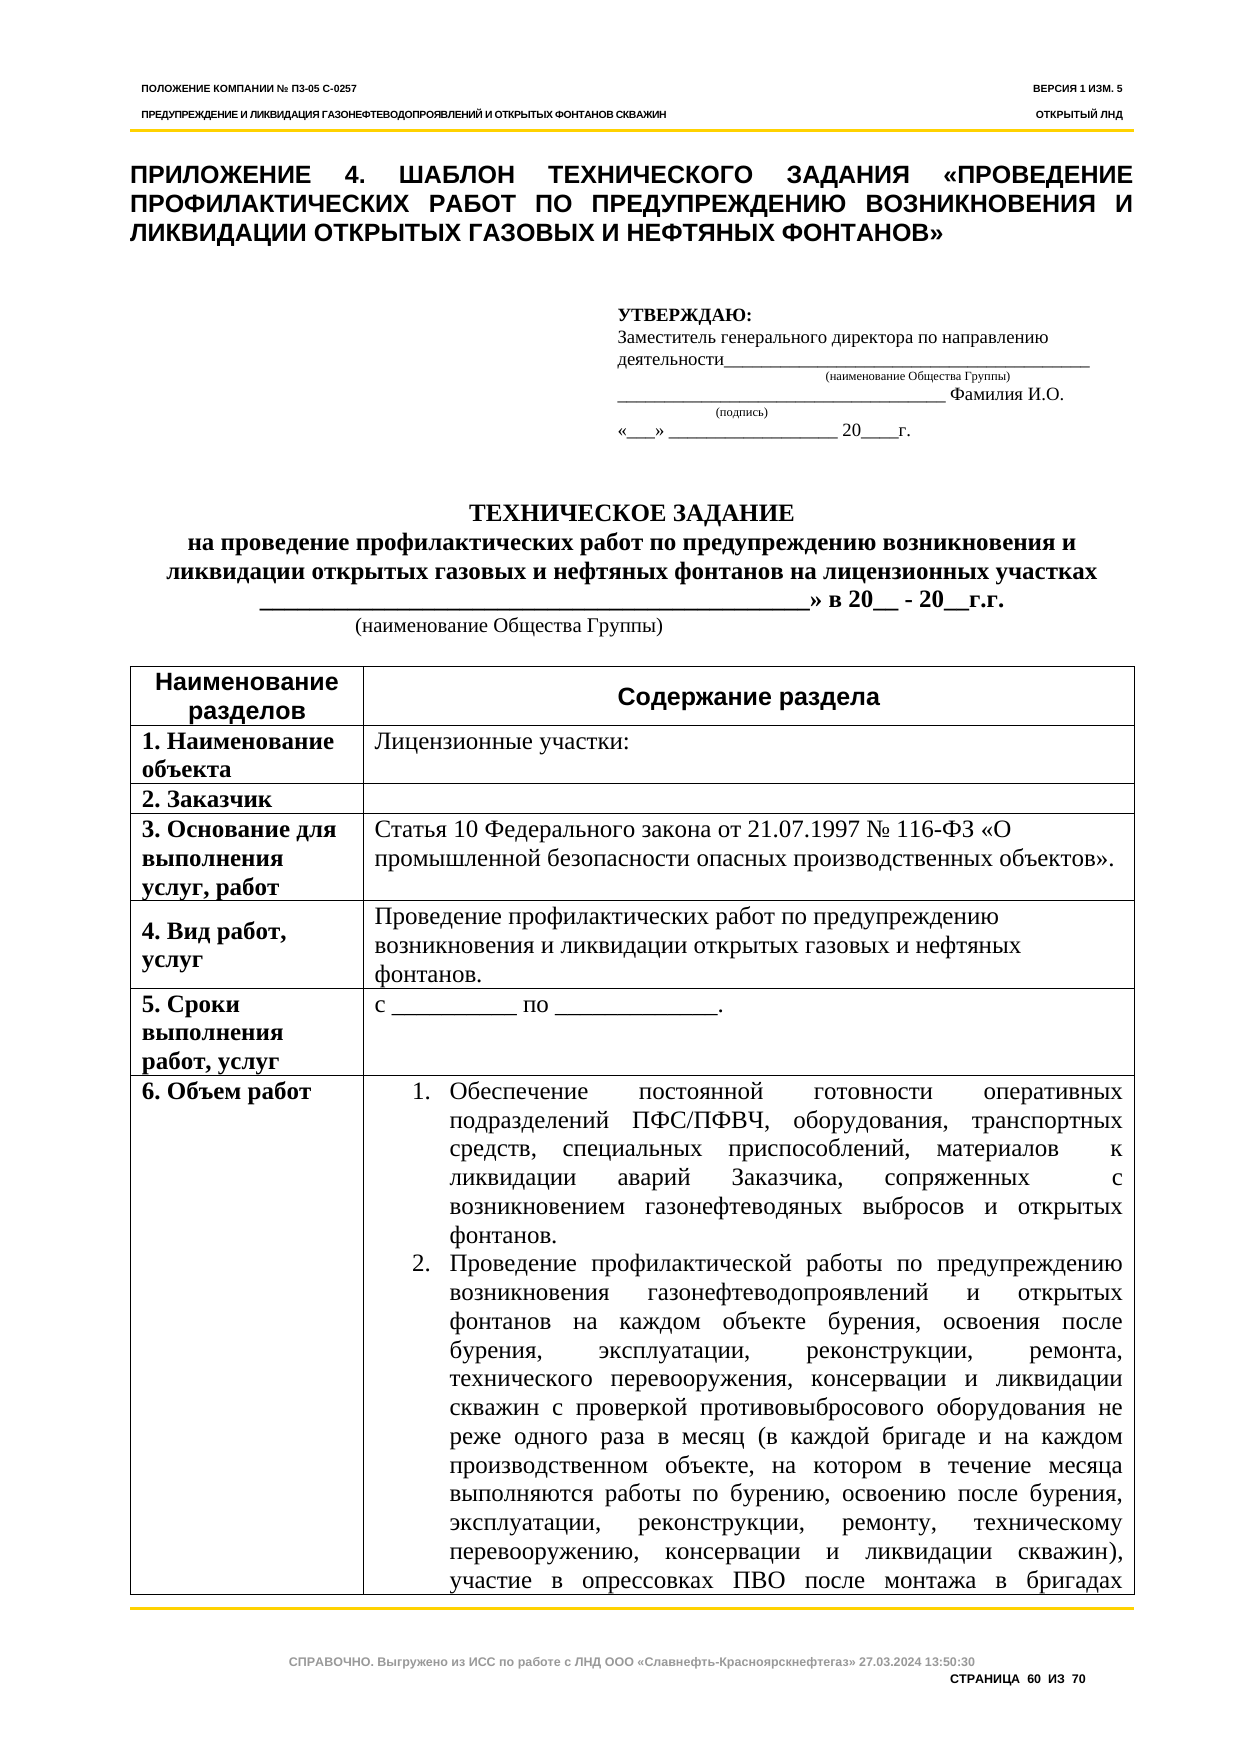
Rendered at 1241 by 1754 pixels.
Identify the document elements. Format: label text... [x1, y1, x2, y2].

table_cell с __________ по _____________. [364, 989, 1134, 1075]
table_cell Статья 10 Федерального закона от 21.07.1997 № 116-ФЗ «О промышленной безопасности опасных производственных объектов». [364, 814, 1134, 900]
table_header Наименование разделов [131, 667, 363, 725]
table_cell 4. Вид работ, услуг [131, 901, 363, 988]
table_cell [364, 784, 1134, 813]
text УТВЕРЖДАЮ: [130, 304, 1134, 326]
text (наименование Общества Группы) [130, 613, 1134, 637]
text ПРИЛОЖЕНИЕ 4. ШАБЛОН ТЕХНИЧЕСКОГО ЗАДАНИЯ «ПРОВЕДЕНИЕ ПРОФИЛАКТИЧЕСКИХ РАБОТ ПО ПРЕДУПРЕЖДЕНИЮ ВОЗНИКНОВЕНИЯ И ЛИКВИДАЦИИ ОТКРЫТЫХ ГАЗОВЫХ И НЕФТЯНЫХ ФОНТАНОВ» [130, 161, 1134, 247]
table_cell 5. Сроки выполнения работ, услуг [131, 989, 363, 1075]
text (подпись) [130, 405, 1134, 419]
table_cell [364, 1076, 1134, 1593]
text ТЕХНИЧЕСКОЕ ЗАДАНИЕ [130, 498, 1134, 527]
table_cell Проведение профилактических работ по предупреждению возникновения и ликвидации открытых газовых и нефтяных фонтанов. [364, 901, 1134, 988]
text Заместитель генерального директора по направлению [130, 326, 1134, 347]
text ____________________________________________» в 20__ - 20__г.г. [130, 584, 1134, 613]
table_header Содержание раздела [364, 667, 1134, 725]
text ___________________________________ Фамилия И.О. [130, 383, 1134, 405]
table_cell 3. Основание для выполнения услуг, работ [131, 814, 363, 900]
text на проведение профилактических работ по предупреждению возникновения и ликвидации открытых газовых и нефтяных фонтанов на лицензионных участках [130, 527, 1134, 584]
text деятельности_______________________________________ [130, 347, 1134, 369]
text «___» __________________ 20____г. [130, 419, 1134, 441]
table_cell Лицензионные участки: [364, 726, 1134, 783]
table_cell 1. Наименование объекта [131, 726, 363, 783]
text (наименование Общества Группы) [130, 369, 1134, 383]
table_cell 6. Объем работ [131, 1076, 363, 1593]
table_cell 2. Заказчик [131, 784, 363, 813]
